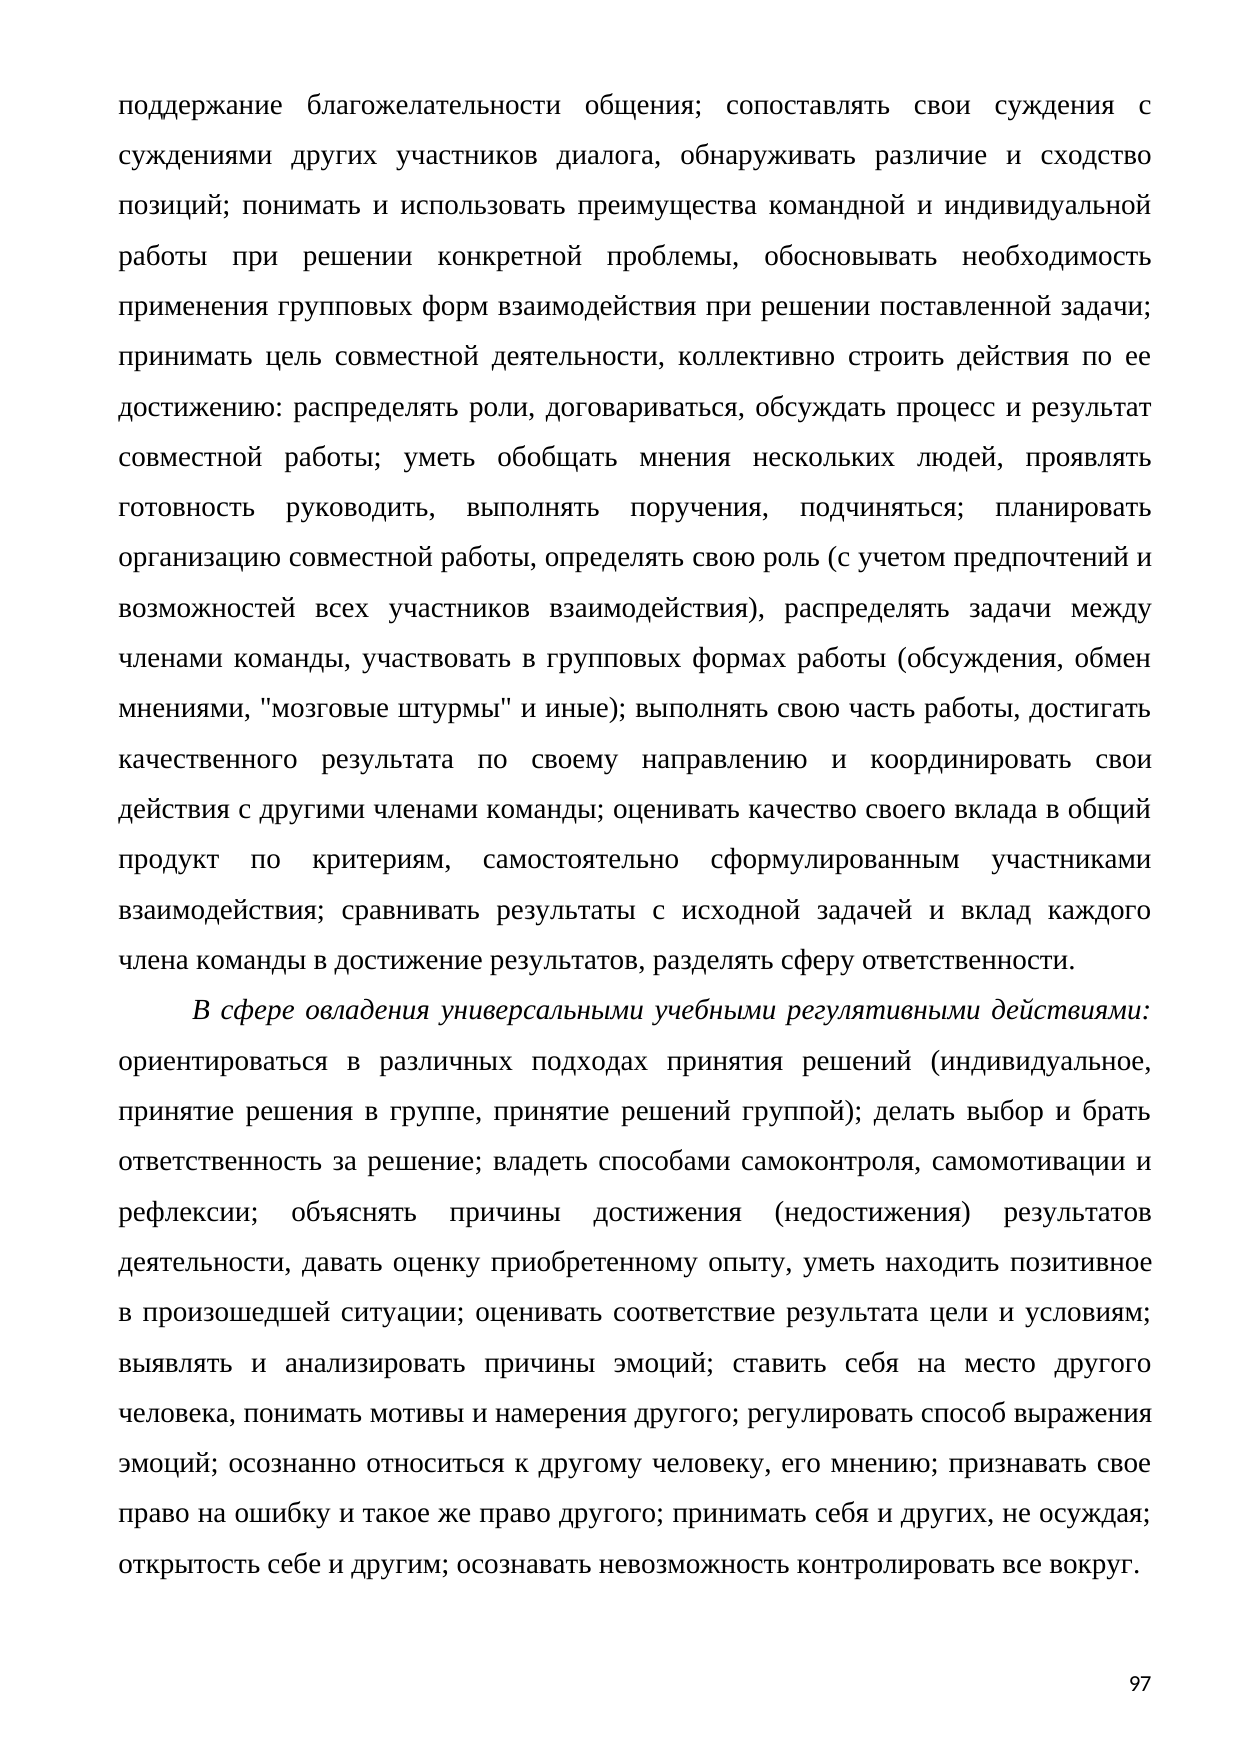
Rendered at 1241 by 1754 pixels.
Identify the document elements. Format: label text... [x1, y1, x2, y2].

text В сфере овладения универсальными учебными регулятивными действиями: ориентироваться в различных подходах принятия решений (индивидуальное, принятие решения в группе, принятие решений группой); делать выбор и брать ответственность за решение; владеть способами самоконтроля, самомотивации и рефлексии; объяснять причины достижения (недостижения) результатов деятельности, давать оценку приобретенному опыту, уметь находить позитивное в произошедшей ситуации; оценивать соответствие результата цели и условиям; выявлять и анализировать причины эмоций; ставить себя на место другого человека, понимать мотивы и намерения другого; регулировать способ выражения эмоций; осознанно относиться к другому человеку, его мнению; признавать свое право на ошибку и такое же право другого; принимать себя и других, не осуждая; открытость себе и другим; осознавать невозможность контролировать все вокруг. [118, 992, 1152, 1579]
text поддержание благожелательности общения; сопоставлять свои суждения с суждениями других участников диалога, обнаруживать различие и сходство позиций; понимать и использовать преимущества командной и индивидуальной работы при решении конкретной проблемы, обосновывать необходимость применения групповых форм взаимодействия при решении поставленной задачи; принимать цель совместной деятельности, коллективно строить действия по ее достижению: распределять роли, договариваться, обсуждать процесс и результат совместной работы; уметь обобщать мнения нескольких людей, проявлять готовность руководить, выполнять поручения, подчиняться; планировать организацию совместной работы, определять свою роль (с учетом предпочтений и возможностей всех участников взаимодействия), распределять задачи между членами команды, участвовать в групповых формах работы (обсуждения, обмен мнениями, "мозговые штурмы" и иные); выполнять свою часть работы, достигать качественного результата по своему направлению и координировать свои действия с другими членами команды; оценивать качество своего вклада в общий продукт по критериям, самостоятельно сформулированным участниками взаимодействия; сравнивать результаты с исходной задачей и вклад каждого члена команды в достижение результатов, разделять сферу ответственности. [118, 87, 1152, 976]
